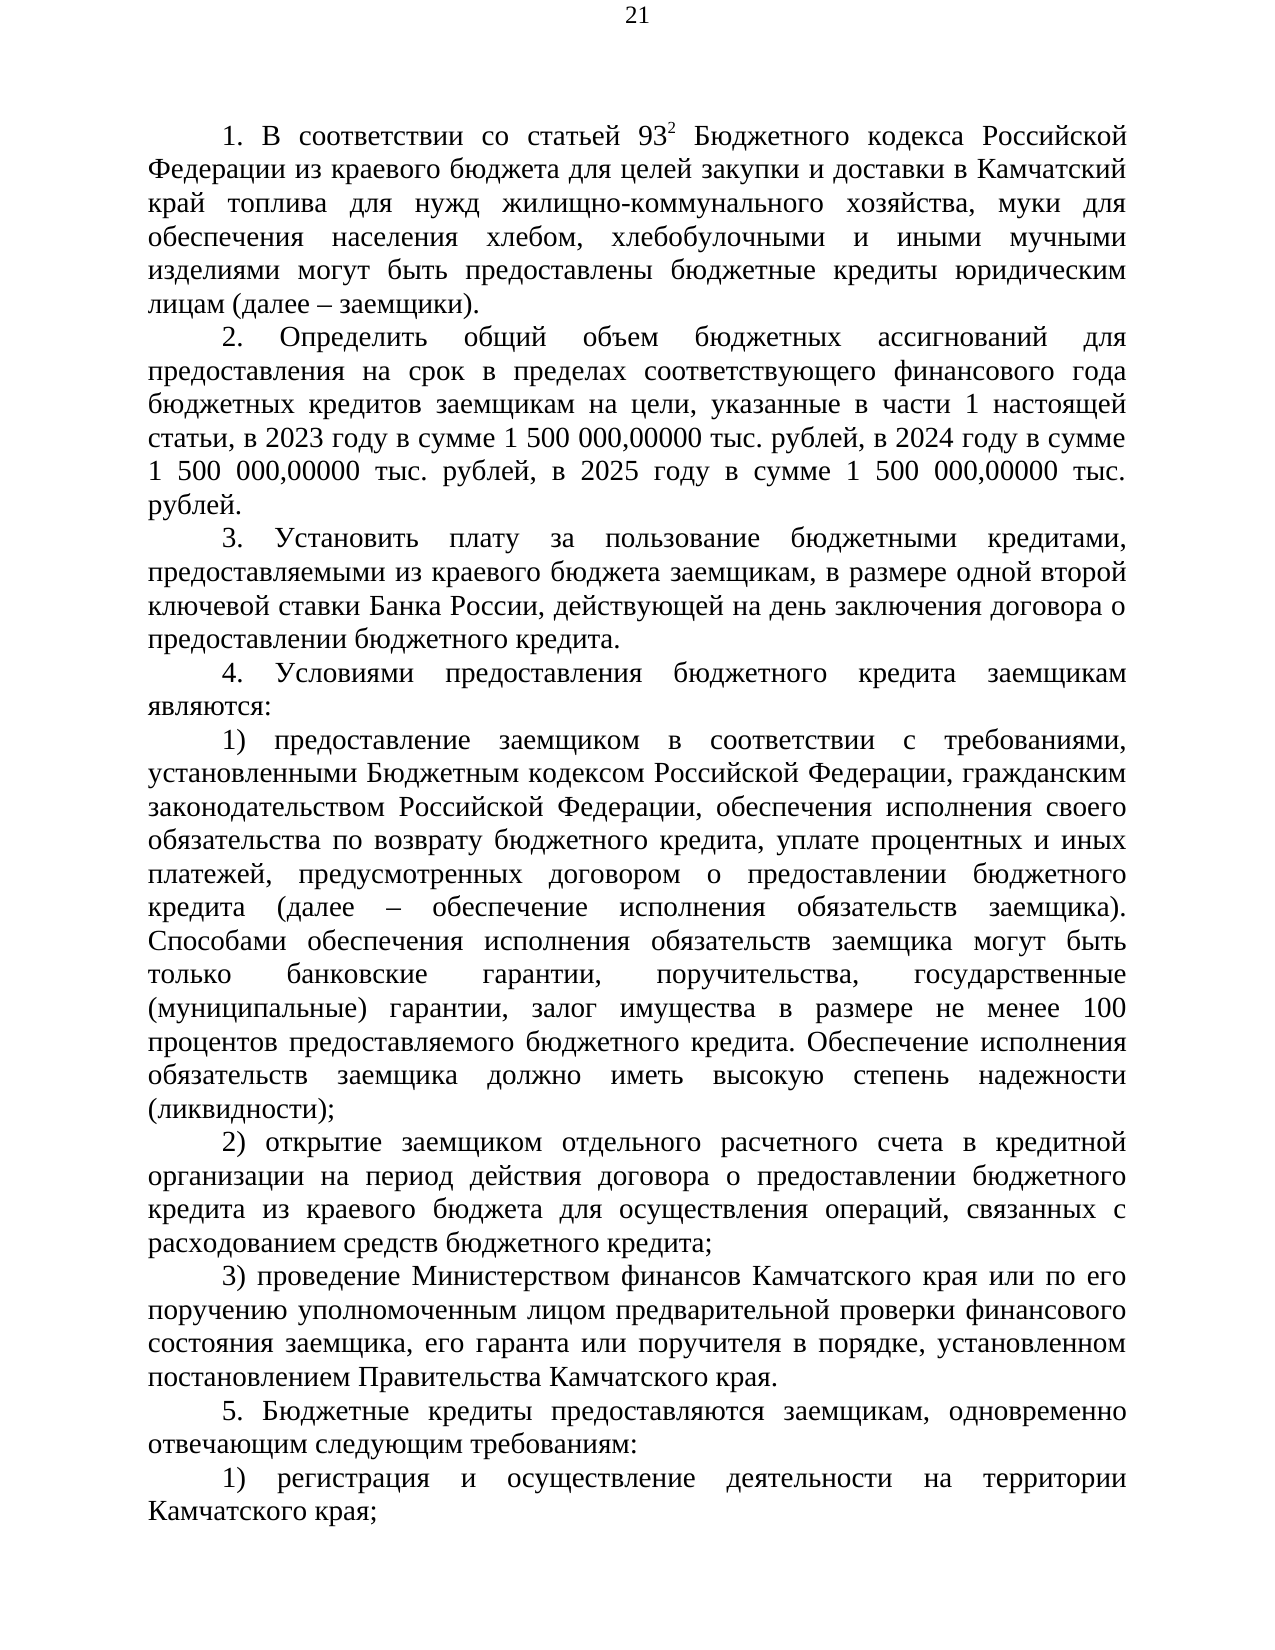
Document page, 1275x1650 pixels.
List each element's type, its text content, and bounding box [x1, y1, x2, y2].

text 1. В соответствии со статьей 932 Бюджетного кодекса Российской Федерации из краевого бюджета для целей закупки и доставки в Камчатский край топлива для нужд жилищно-коммунального хозяйства, муки для обеспечения населения хлебом, хлебобулочными и иными мучными изделиями могут быть предоставлены бюджетные кредиты юридическим лицам (далее – заемщики). [148, 118, 1127, 319]
text 1) регистрация и осуществление деятельности на территории Камчатского края; [148, 1460, 1127, 1527]
text 2) открытие заемщиком отдельного расчетного счета в кредитной организации на период действия договора о предоставлении бюджетного кредита из краевого бюджета для осуществления операций, связанных с расходованием средств бюджетного кредита; [148, 1124, 1127, 1258]
text 3. Установить плату за пользование бюджетными кредитами, предоставляемыми из краевого бюджета заемщикам, в размере одной второй ключевой ставки Банка России, действующей на день заключения договора о предоставлении бюджетного кредита. [148, 521, 1127, 655]
text 1) предоставление заемщиком в соответствии с требованиями, установленными Бюджетным кодексом Российской Федерации, гражданским законодательством Российской Федерации, обеспечения исполнения своего обязательства по возврату бюджетного кредита, уплате процентных и иных платежей, предусмотренных договором о предоставлении бюджетного кредита (далее – обеспечение исполнения обязательств заемщика). Способами обеспечения исполнения обязательств заемщика могут быть только банковские гарантии, поручительства, государственные (муниципальные) гарантии, залог имущества в размере не менее 100 процентов предоставляемого бюджетного кредита. Обеспечение исполнения обязательств заемщика должно иметь высокую степень надежности (ликвидности); [148, 722, 1127, 1124]
text 4. Условиями предоставления бюджетного кредита заемщикам являются: [148, 655, 1127, 722]
text 5. Бюджетные кредиты предоставляются заемщикам, одновременно отвечающим следующим требованиям: [148, 1393, 1127, 1460]
text 3) проведение Министерством финансов Камчатского края или по его поручению уполномоченным лицом предварительной проверки финансового состояния заемщика, его гаранта или поручителя в порядке, установленном постановлением Правительства Камчатского края. [148, 1258, 1127, 1393]
text 2. Определить общий объем бюджетных ассигнований для предоставления на срок в пределах соответствующего финансового года бюджетных кредитов заемщикам на цели, указанные в части 1 настоящей статьи, в 2023 году в сумме 1 500 000,00000 тыс. рублей, в 2024 году в сумме 1 500 000,00000 тыс. рублей, в 2025 году в сумме 1 500 000,00000 тыс. рублей. [148, 319, 1127, 521]
